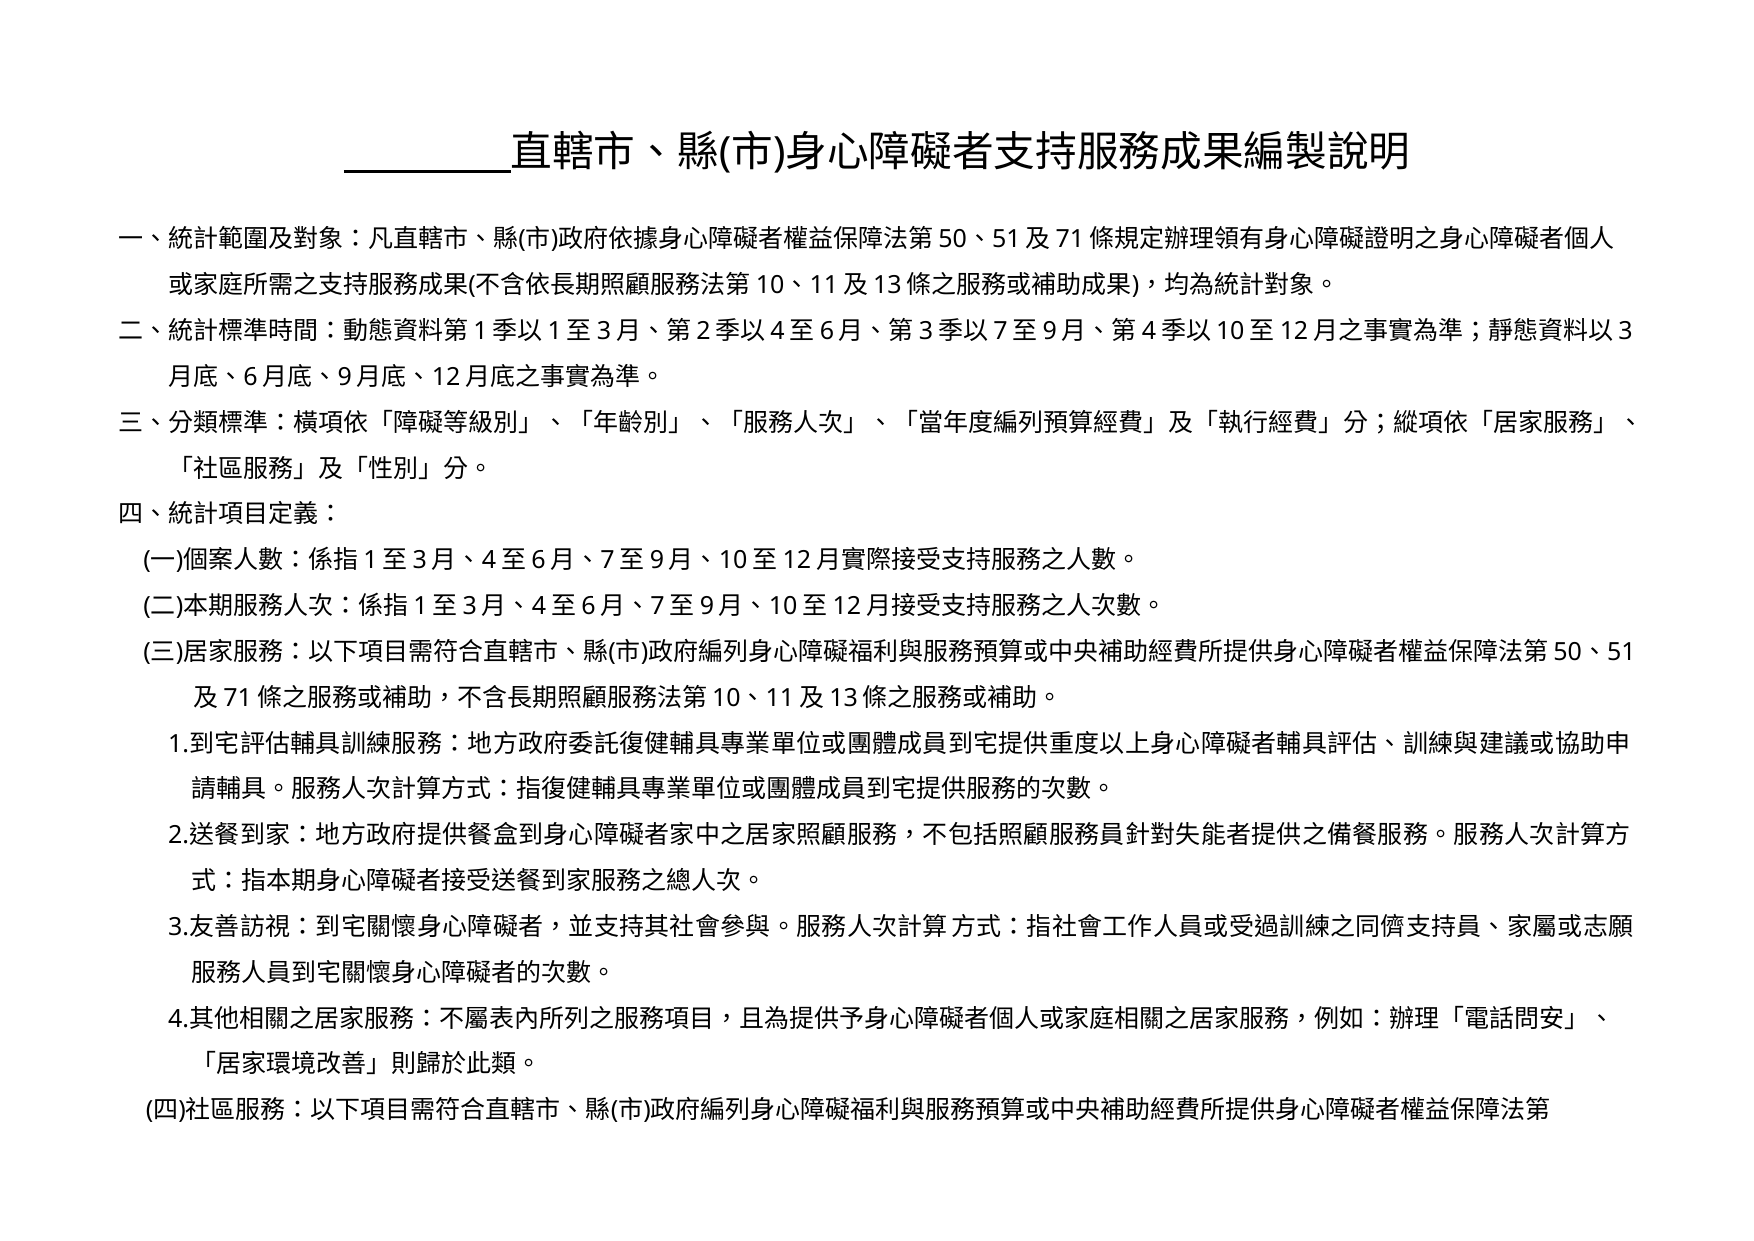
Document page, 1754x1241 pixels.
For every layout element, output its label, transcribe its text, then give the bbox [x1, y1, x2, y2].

text 1.到宅評估輔具訓練服務：地方政府委託復健輔具專業單位或團體成員到宅提供重度以上身心障礙者輔具評估、訓練與建議或協助申請輔具。服務人次計算方式：指復健輔具專業單位或團體成員到宅提供服務的次數。 [168, 713, 1636, 805]
text 三、分類標準：橫項依「障礙等級別」、「年齡別」、「服務人次」、「當年度編列預算經費」及「執行經費」分；縱項依「居家服務」、「社區服務」及「性別」分。 [118, 393, 1636, 484]
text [146, 1080, 1636, 1126]
text (一)個案人數：係指1至3月、4至6月、7至9月、10至12月實際接受支持服務之人數。 [143, 530, 1636, 576]
text 一、統計範圍及對象：凡直轄市、縣(市)政府依據身心障礙者權益保障法第50、51及71條規定辦理領有身心障礙證明之身心障礙者個人或家庭所需之支持服務成果(不含依長期照顧服務法第10、11及13條之服務或補助成果)，均為統計對象。 [118, 209, 1636, 301]
text 二、統計標準時間：動態資料第1季以1至3月、第2季以4至6月、第3季以7至9月、第4季以10至12月之事實為準；靜態資料以3月底、6月底、9月底、12月底之事實為準。 [118, 301, 1636, 393]
text 4.其他相關之居家服務：不屬表內所列之服務項目，且為提供予身心障礙者個人或家庭相關之居家服務，例如：辦理「電話問安」、「居家環境改善」則歸於此類。 [168, 988, 1636, 1080]
text (三)居家服務：以下項目需符合直轄市、縣(市)政府編列身心障礙福利與服務預算或中央補助經費所提供身心障礙者權益保障法第50、51及71條之服務或補助，不含長期照顧服務法第10、11及13條之服務或補助。 [143, 622, 1636, 713]
text 2.送餐到家：地方政府提供餐盒到身心障礙者家中之居家照顧服務，不包括照顧服務員針對失能者提供之備餐服務。服務人次計算方式：指本期身心障礙者接受送餐到家服務之總人次。 [168, 805, 1636, 897]
text 3.友善訪視：到宅關懷身心障礙者，並支持其社會參與。服務人次計算方式：指社會工作人員或受過訓練之同儕支持員、家屬或志願服務人員到宅關懷身心障礙者的次數。 [168, 897, 1636, 988]
text (二)本期服務人次：係指1至3月、4至6月、7至9月、10至12月接受支持服務之人次數。 [143, 576, 1636, 622]
text 直轄市、縣(市)身心障礙者支持服務成果編製說明 [118, 118, 1636, 179]
text 四、統計項目定義： [118, 484, 1636, 530]
